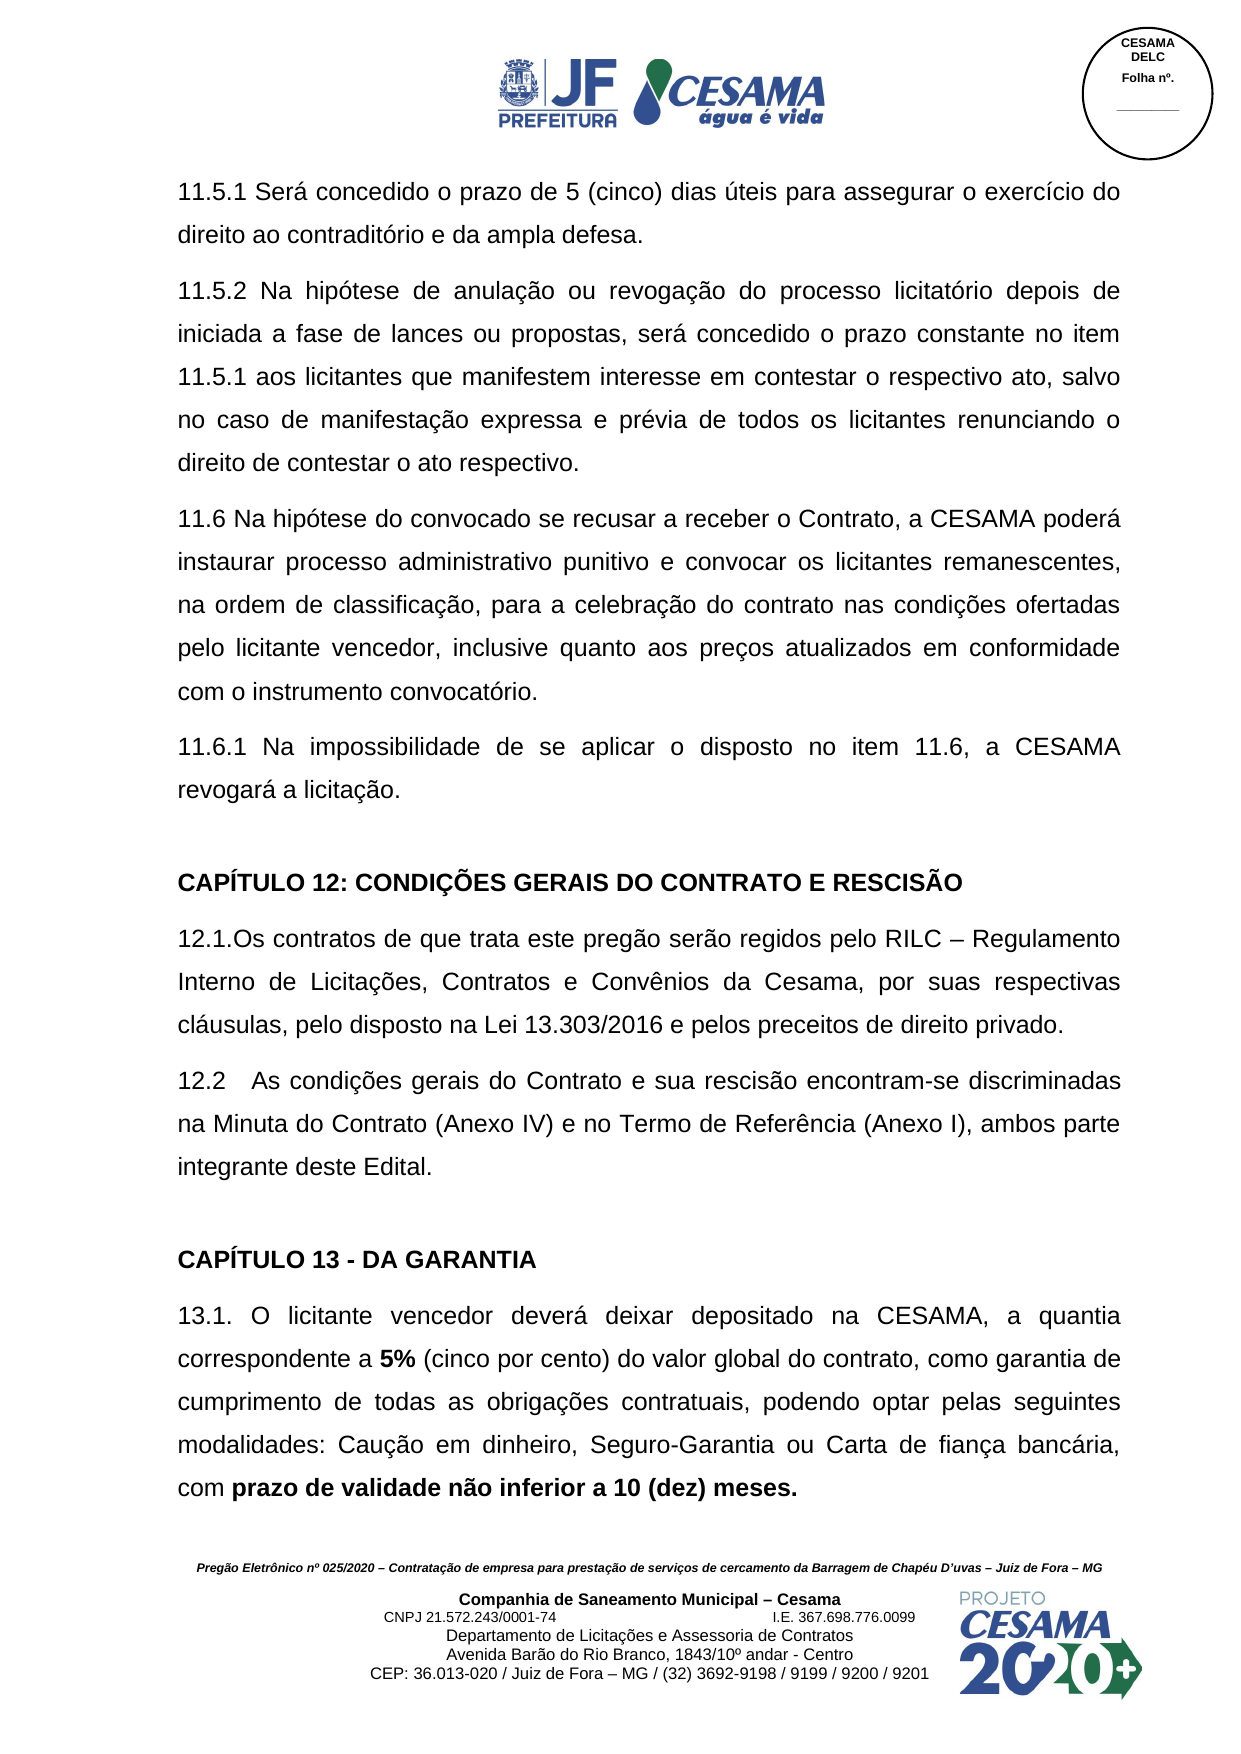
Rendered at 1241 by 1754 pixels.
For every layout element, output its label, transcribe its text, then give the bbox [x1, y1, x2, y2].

text 11.5.1 Será concedido o prazo de 5 (cinco) dias úteis para assegurar o exercício do direito ao contraditório e da ampla defesa. [177, 177, 1122, 249]
text CAPÍTULO 12: CONDIÇÕES GERAIS DO CONTRATO E RESCISÃO [177, 868, 1122, 897]
text 12.1.Os contratos de que trata este pregão serão regidos pelo RILC – Regulamento Interno de Licitações, Contratos e Convênios da Cesama, por suas respectivas cláusulas, pelo disposto na Lei 13.303/2016 e pelos preceitos de direito privado. [177, 924, 1122, 1039]
picture [497, 59, 825, 128]
text 11.6.1 Na impossibilidade de se aplicar o disposto no item 11.6, a CESAMA revogará a licitação. [177, 732, 1122, 804]
text 13.1. O licitante vencedor deverá deixar depositado na CESAMA, a quantia correspondente a 5% (cinco por cento) do valor global do contrato, como garantia de cumprimento de todas as obrigações contratuais, podendo optar pelas seguintes modalidades: Caução em dinheiro, Seguro-Garantia ou Carta de fiança bancária, com prazo de validade não inferior a 10 (dez) meses. [177, 1301, 1122, 1502]
text 11.6 Na hipótese do convocado se recusar a receber o Contrato, a CESAMA poderá instaurar processo administrativo punitivo e convocar os licitantes remanescentes, na ordem de classificação, para a celebração do contrato nas condições ofertadas pelo licitante vencedor, inclusive quanto aos preços atualizados em conformidade com o instrumento convocatório. [177, 504, 1122, 705]
text 12.2 As condições gerais do Contrato e sua rescisão encontram-se discriminadas na Minuta do Contrato (Anexo IV) e no Termo de Referência (Anexo I), ambos parte integrante deste Edital. [177, 1066, 1122, 1181]
picture [959, 1591, 1143, 1700]
text 11.5.2 Na hipótese de anulação ou revogação do processo licitatório depois de iniciada a fase de lances ou propostas, será concedido o prazo constante no item 11.5.1 aos licitantes que manifestem interesse em contestar o respectivo ato, salvo no caso de manifestação expressa e prévia de todos os licitantes renunciando o direito de contestar o ato respectivo. [177, 276, 1122, 477]
subtitle CAPÍTULO 13 - DA GARANTIA [177, 1245, 1122, 1274]
